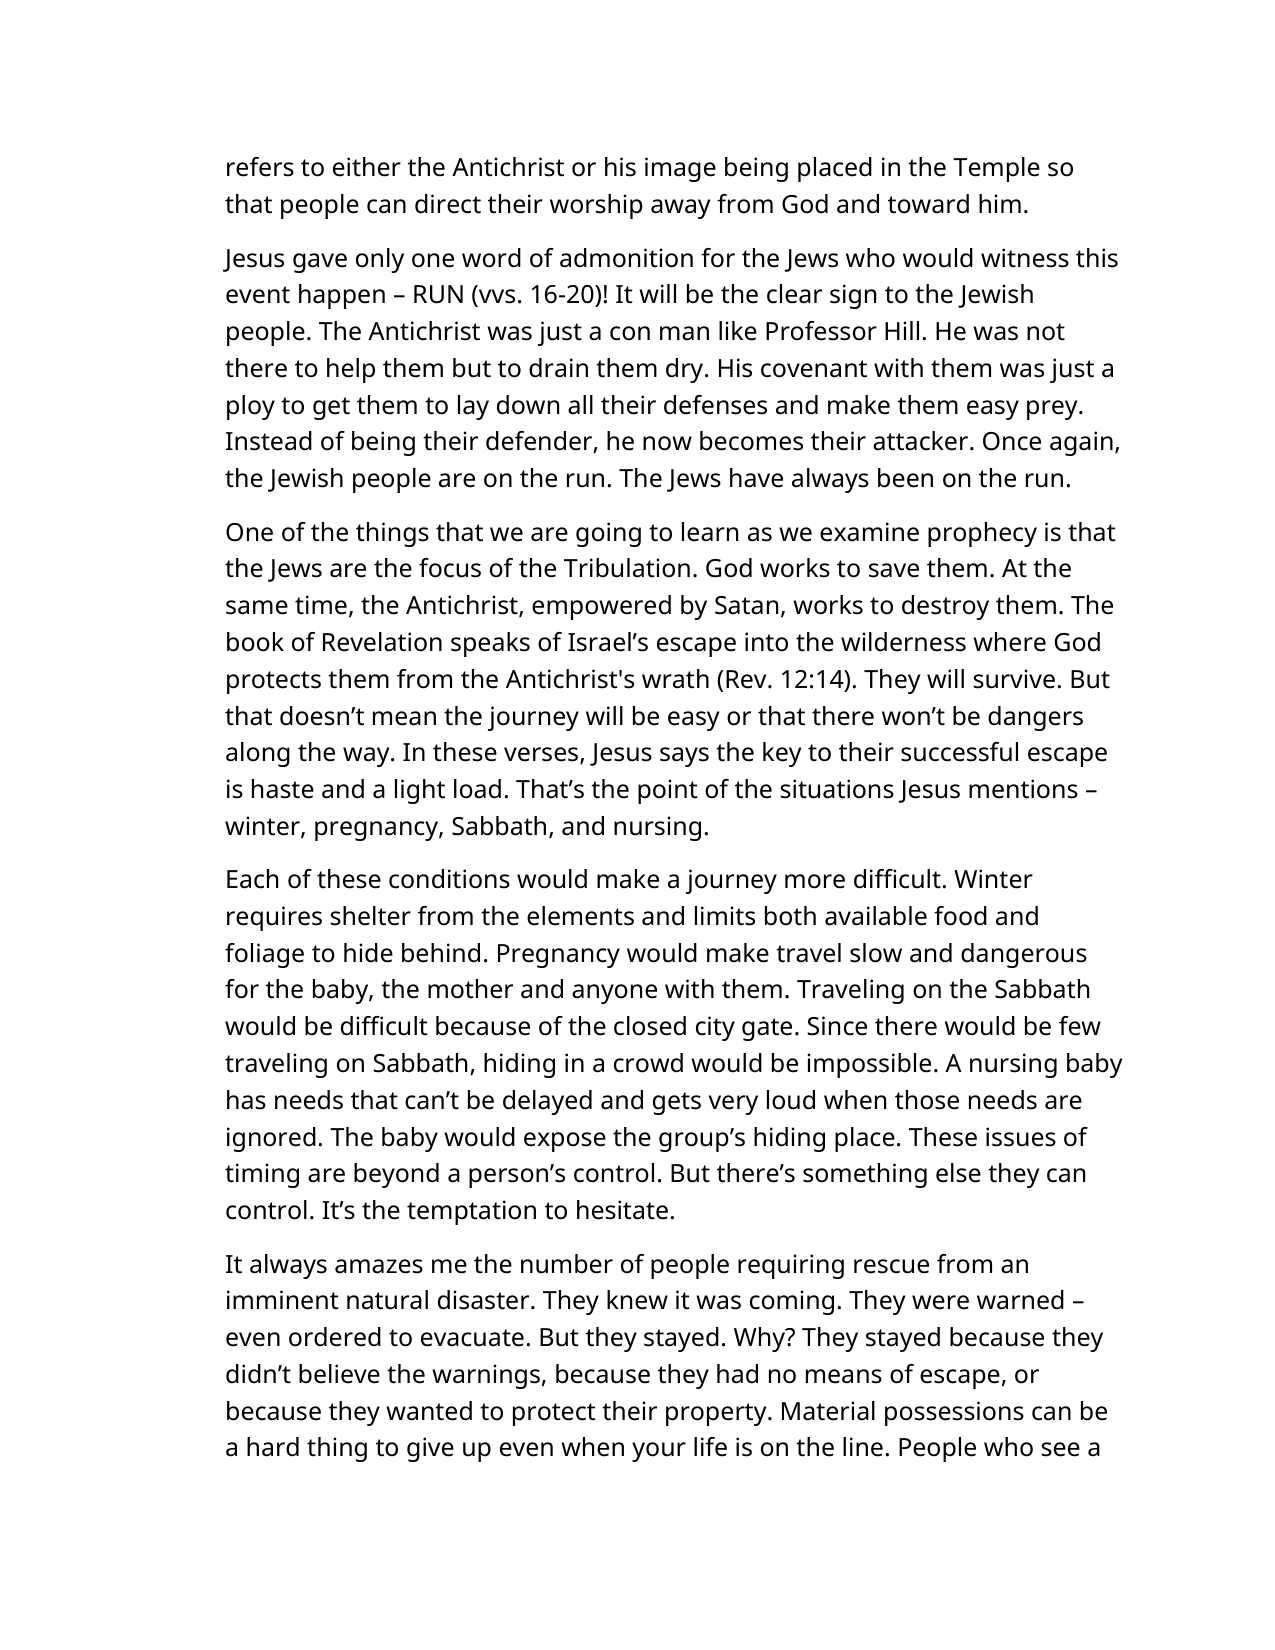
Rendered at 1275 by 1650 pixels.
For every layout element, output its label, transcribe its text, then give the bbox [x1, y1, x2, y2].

text Each of these conditions would make a journey more difficult. Winter requires shelter from the elements and limits both available food and foliage to hide behind. Pregnancy would make travel slow and dangerous for the baby, the mother and anyone with them. Traveling on the Sabbath would be difficult because of the closed city gate. Since there would be few traveling on Sabbath, hiding in a crowd would be impossible. A nursing baby has needs that can’t be delayed and gets very loud when those needs are ignored. The baby would expose the group’s hiding place. These issues of timing are beyond a person’s control. But there’s something else they can control. It’s the temptation to hesitate. [225, 862, 1125, 1227]
text One of the things that we are going to learn as we examine prophecy is that the Jews are the focus of the Tribulation. God works to save them. At the same time, the Antichrist, empowered by Satan, works to destroy them. The book of Revelation speaks of Israel’s escape into the wilderness where God protects them from the Antichrist's wrath (Rev. 12:14). They will survive. But that doesn’t mean the journey will be easy or that there won’t be dangers along the way. In these verses, Jesus says the key to their successful escape is haste and a light load. That’s the point of the situations Jesus mentions – winter, pregnancy, Sabbath, and nursing. [225, 514, 1125, 842]
text Jesus gave only one word of admonition for the Jews who would witness this event happen – RUN (vvs. 16-20)! It will be the clear sign to the Jewish people. The Antichrist was just a con man like Professor Hill. He was not there to help them but to drain them dry. His covenant with them was just a ploy to get them to lay down all their defenses and make them easy prey. Instead of being their defender, he now becomes their attacker. Once again, the Jewish people are on the run. The Jews have always been on the run. [225, 240, 1125, 495]
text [225, 150, 1125, 221]
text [225, 1246, 1125, 1464]
